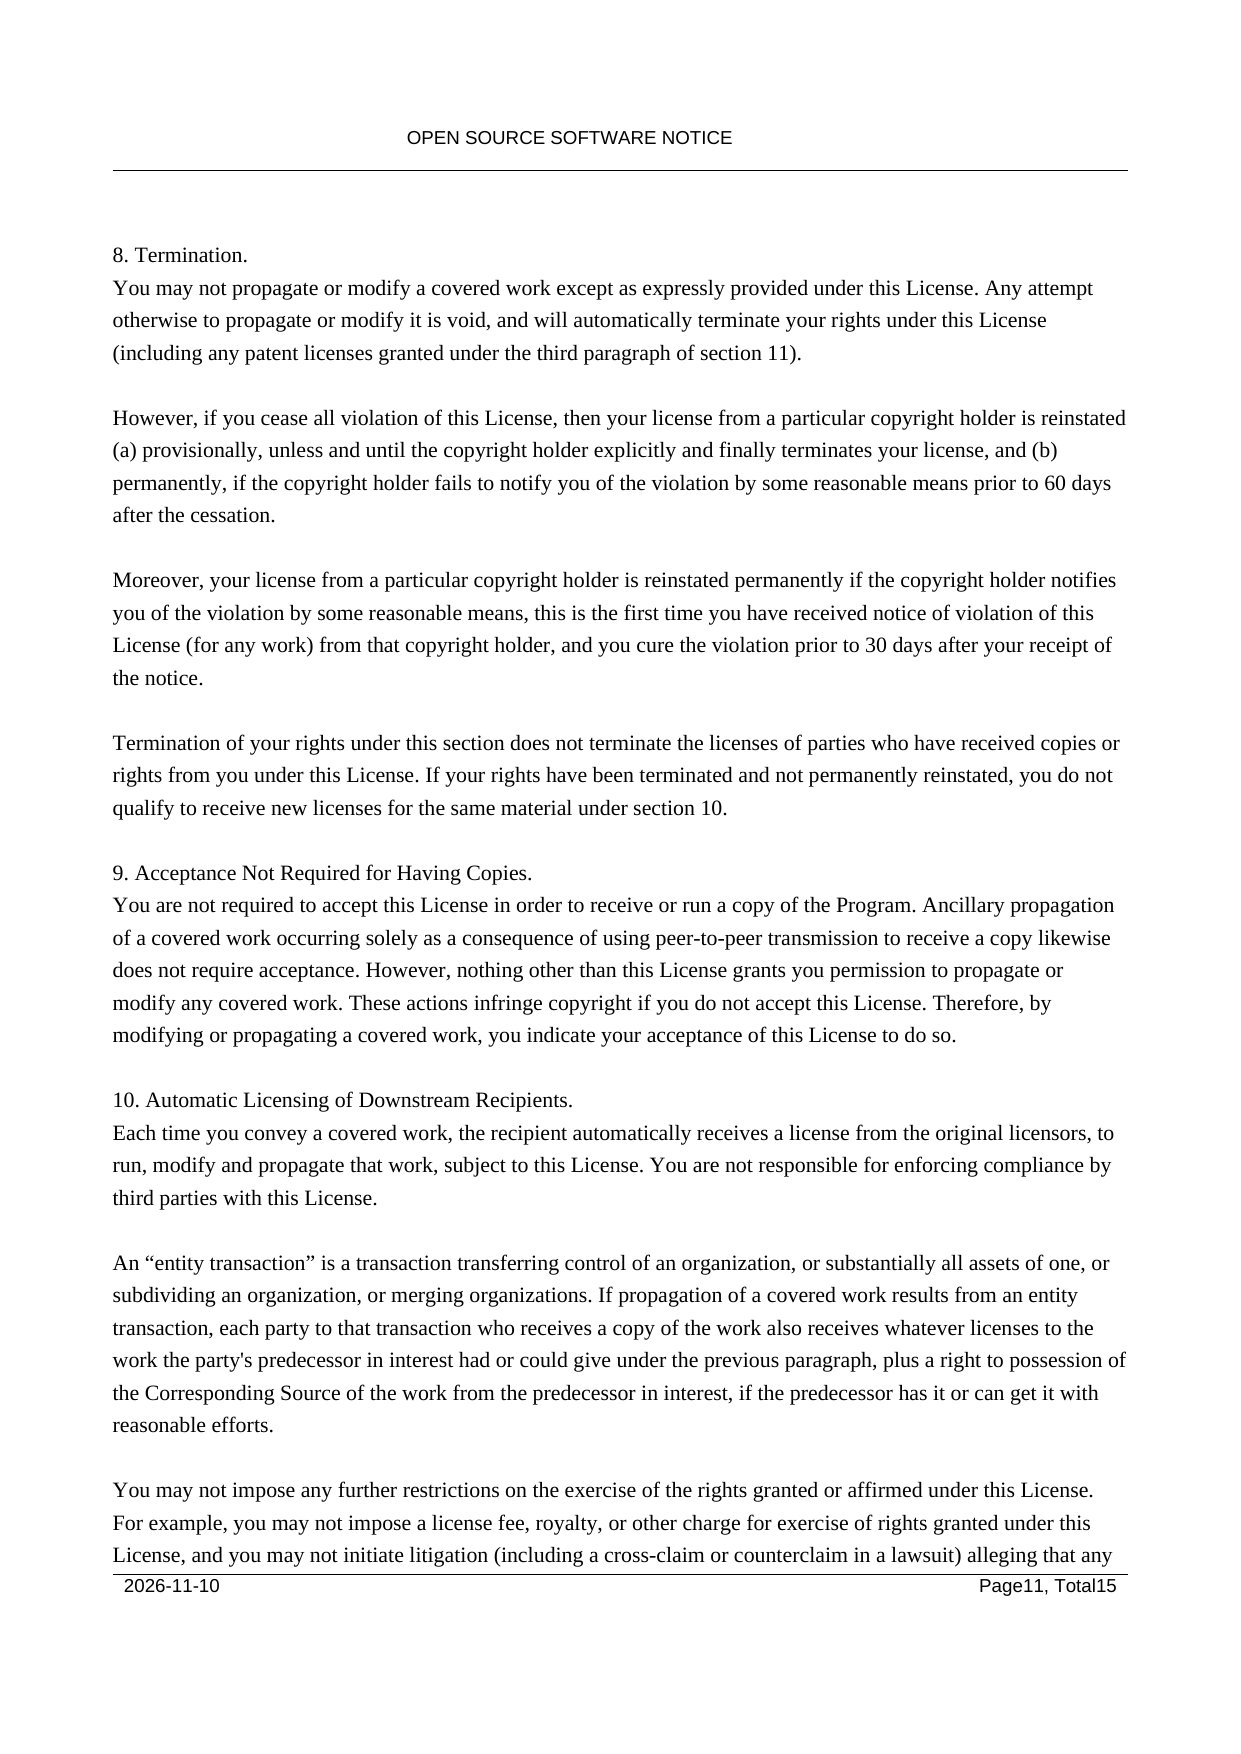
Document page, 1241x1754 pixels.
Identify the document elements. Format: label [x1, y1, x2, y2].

text [112, 206, 1128, 1571]
